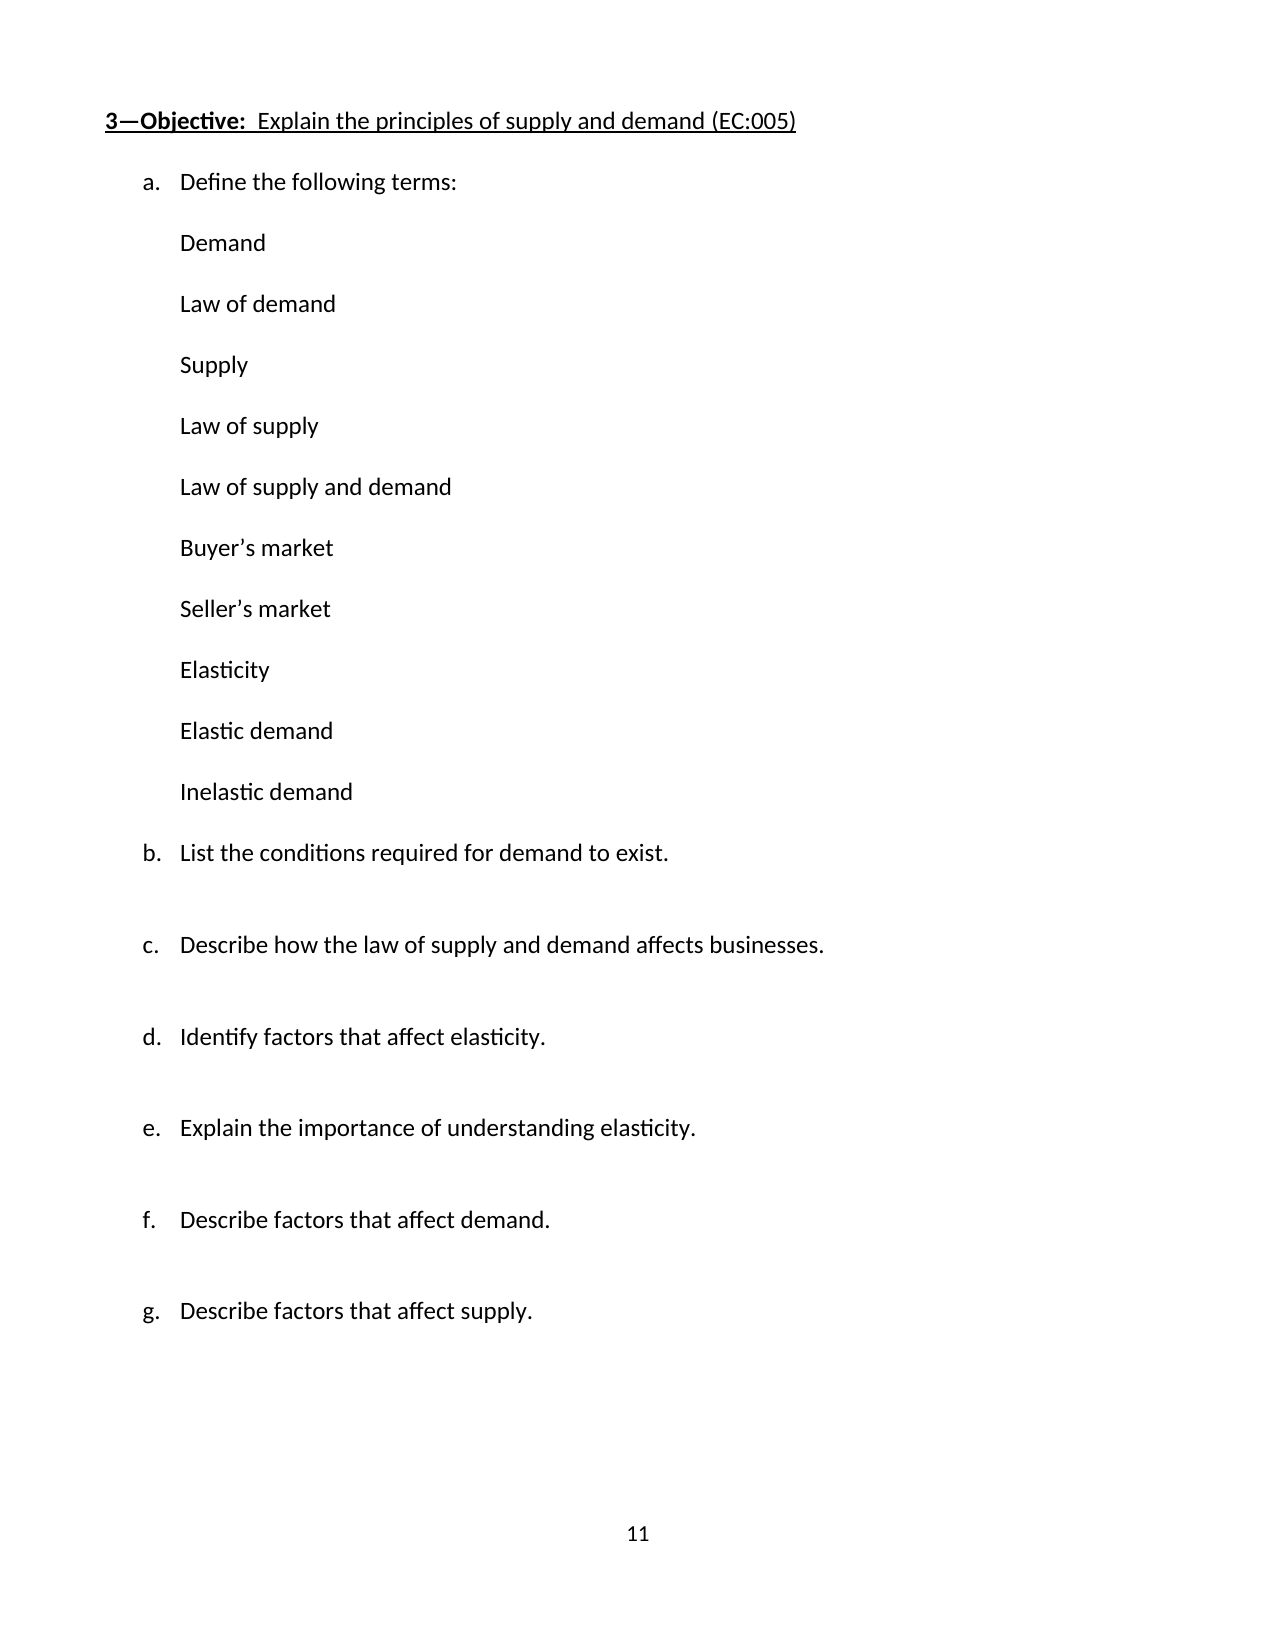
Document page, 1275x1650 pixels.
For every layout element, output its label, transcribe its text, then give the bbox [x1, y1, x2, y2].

list Describe factors that affect demand. [142, 1204, 1170, 1234]
text 3—Objective: Explain the principles of supply and demand (EC:005) [105, 105, 1170, 136]
text Elastic demand [180, 715, 1170, 746]
list Identify factors that affect elasticity. [142, 1021, 1170, 1051]
text Law of demand [180, 288, 1170, 319]
text Elasticity [180, 654, 1170, 685]
text Inelastic demand [180, 776, 1170, 807]
list Describe how the law of supply and demand affects businesses. [142, 929, 1170, 959]
text Buyer’s market [180, 532, 1170, 563]
list List the conditions required for demand to exist. [142, 837, 1170, 868]
text Demand [180, 227, 1170, 258]
text Law of supply and demand [180, 471, 1170, 502]
text Supply [180, 349, 1170, 380]
list Describe factors that affect supply. [142, 1295, 1170, 1326]
list Define the following terms: [142, 166, 1170, 197]
text Law of supply [180, 410, 1170, 441]
list Explain the importance of understanding elasticity. [142, 1112, 1170, 1143]
text Seller’s market [180, 593, 1170, 624]
